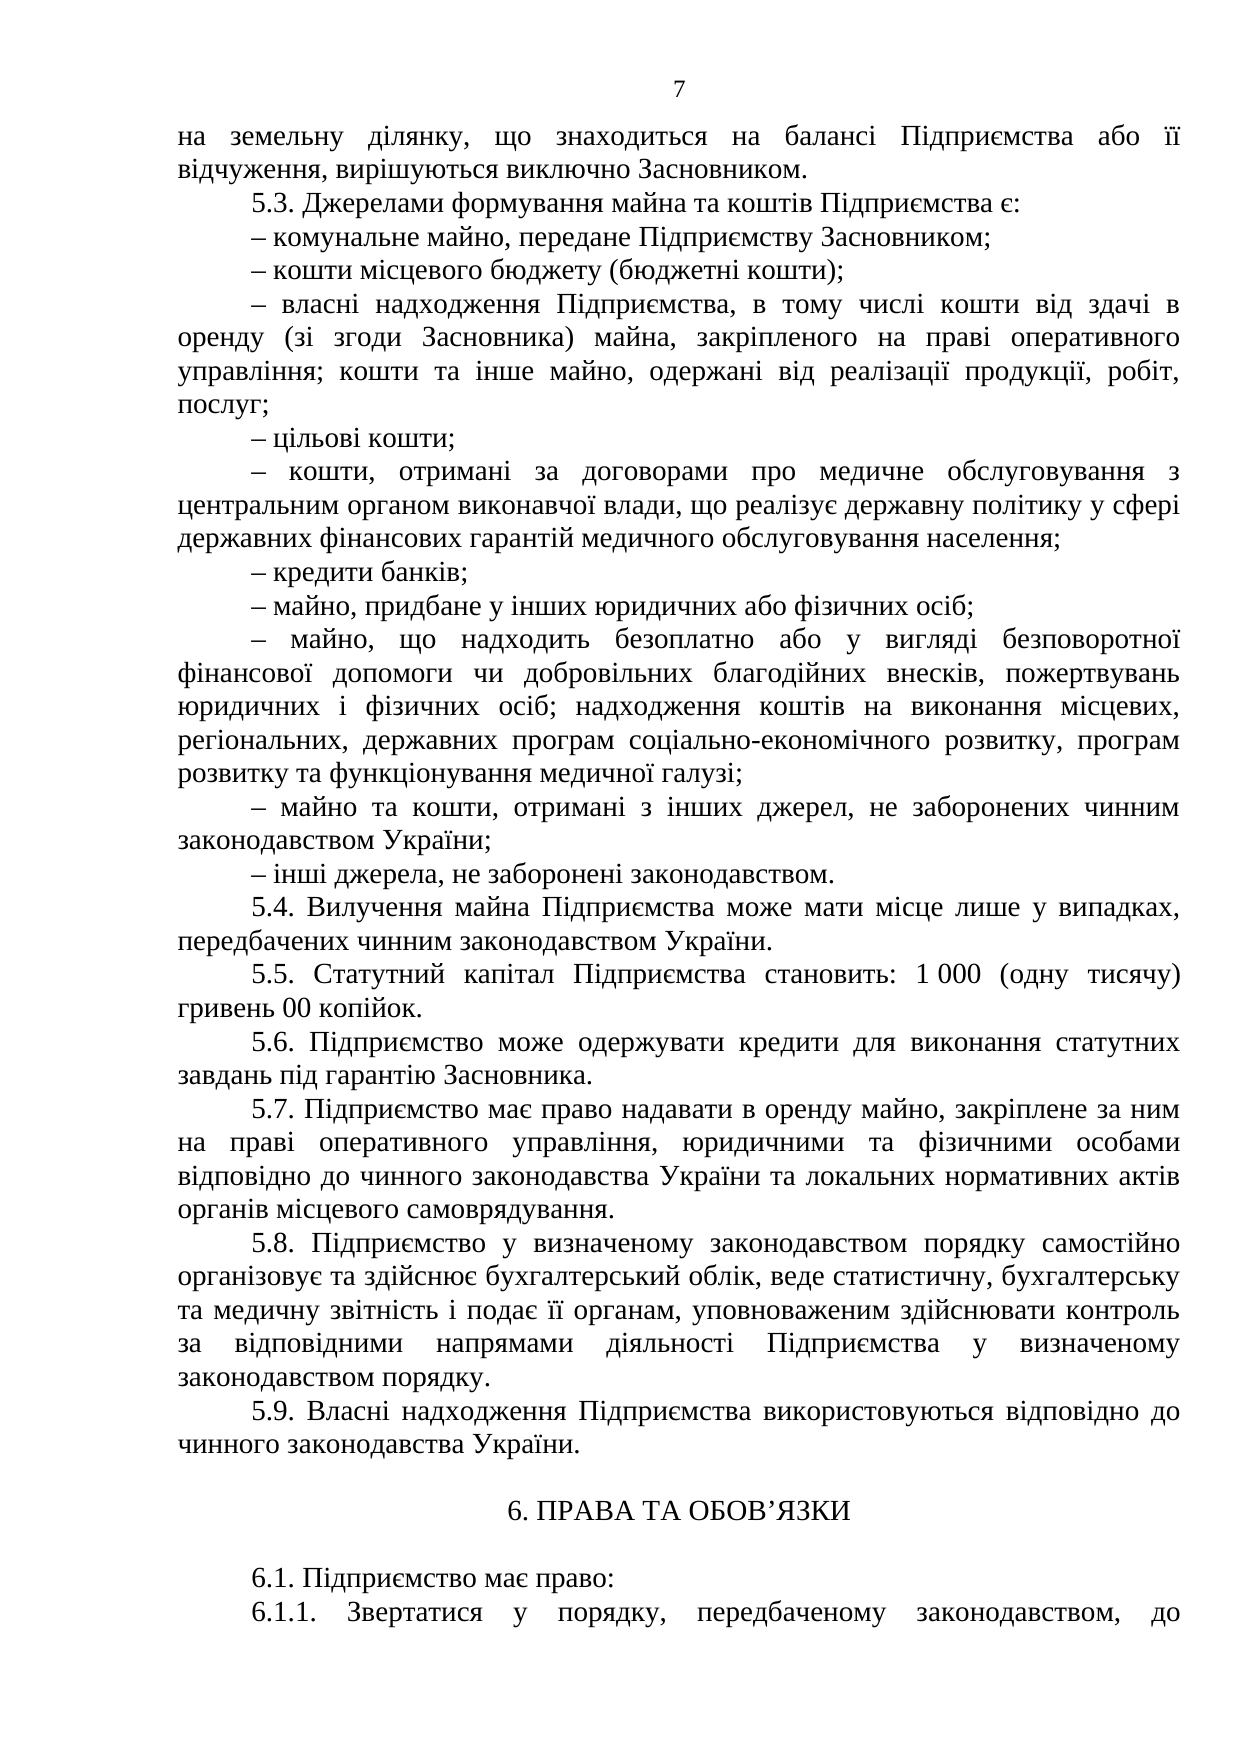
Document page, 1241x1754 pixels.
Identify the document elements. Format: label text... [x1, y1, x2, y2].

list – кошти, отримані за договорами про медичне обслуговування з центральним органом виконавчої влади, що реалізує державну політику у сфері державних фінансових гарантій медичного обслуговування населення; [177, 453, 1181, 554]
list 5.4. Вилучення майна Підприємства може мати місце лише у випадках, передбачених чинним законодавством України. [177, 889, 1181, 957]
list 6.1. Підприємство має право: [177, 1560, 1181, 1594]
list 5.6. Підприємство може одержувати кредити для виконання статутних завдань під гарантію Засновника. [177, 1024, 1181, 1091]
list – власні надходження Підприємства, в тому числі кошти від здачі в оренду (зі згоди Засновника) майна, закріпленого на праві оперативного управління; кошти та інше майно, одержані від реалізації продукції, робіт, послуг; [177, 286, 1181, 420]
list 5.8. Підприємство у визначеному законодавством порядку самостійно організовує та здійснює бухгалтерський облік, веде статистичну, бухгалтерську та медичну звітність і подає її органам, уповноваженим здійснювати контроль за відповідними напрямами діяльності Підприємства у визначеному законодавством порядку. [177, 1225, 1181, 1393]
list – комунальне майно, передане Підприємству Засновником; [177, 219, 1181, 252]
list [177, 118, 1181, 185]
list – майно та кошти, отримані з інших джерел, не заборонених чинним законодавством України; [177, 789, 1181, 856]
list – цільові кошти; [177, 420, 1181, 453]
list – кредити банків; [177, 554, 1181, 588]
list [177, 1594, 1181, 1627]
list 5.3. Джерелами формування майна та коштів Підприємства є: [177, 185, 1181, 219]
list 5.7. Підприємство має право надавати в оренду майно, закріплене за ним на праві оперативного управління, юридичними та фізичними особами відповідно до чинного законодавства України та локальних нормативних актів органів місцевого самоврядування. [177, 1091, 1181, 1225]
list 5.5. Статутний капітал Підприємства становить: 1 000 (одну тисячу) гривень 00 копійок. [177, 957, 1181, 1024]
list – інші джерела, не заборонені законодавством. [177, 856, 1181, 889]
list – кошти місцевого бюджету (бюджетні кошти); [177, 252, 1181, 286]
list 6. ПРАВА ТА ОБОВ’ЯЗКИ [177, 1493, 1181, 1527]
list 5.9. Власні надходження Підприємства використовуються відповідно до чинного законодавства України. [177, 1393, 1181, 1460]
list – майно, що надходить безоплатно або у вигляді безповоротної фінансової допомоги чи добровільних благодійних внесків, пожертвувань юридичних і фізичних осіб; надходження коштів на виконання місцевих, регіональних, державних програм соціально-економічного розвитку, програм розвитку та функціонування медичної галузі; [177, 621, 1181, 789]
list – майно, придбане у інших юридичних або фізичних осіб; [177, 588, 1181, 621]
